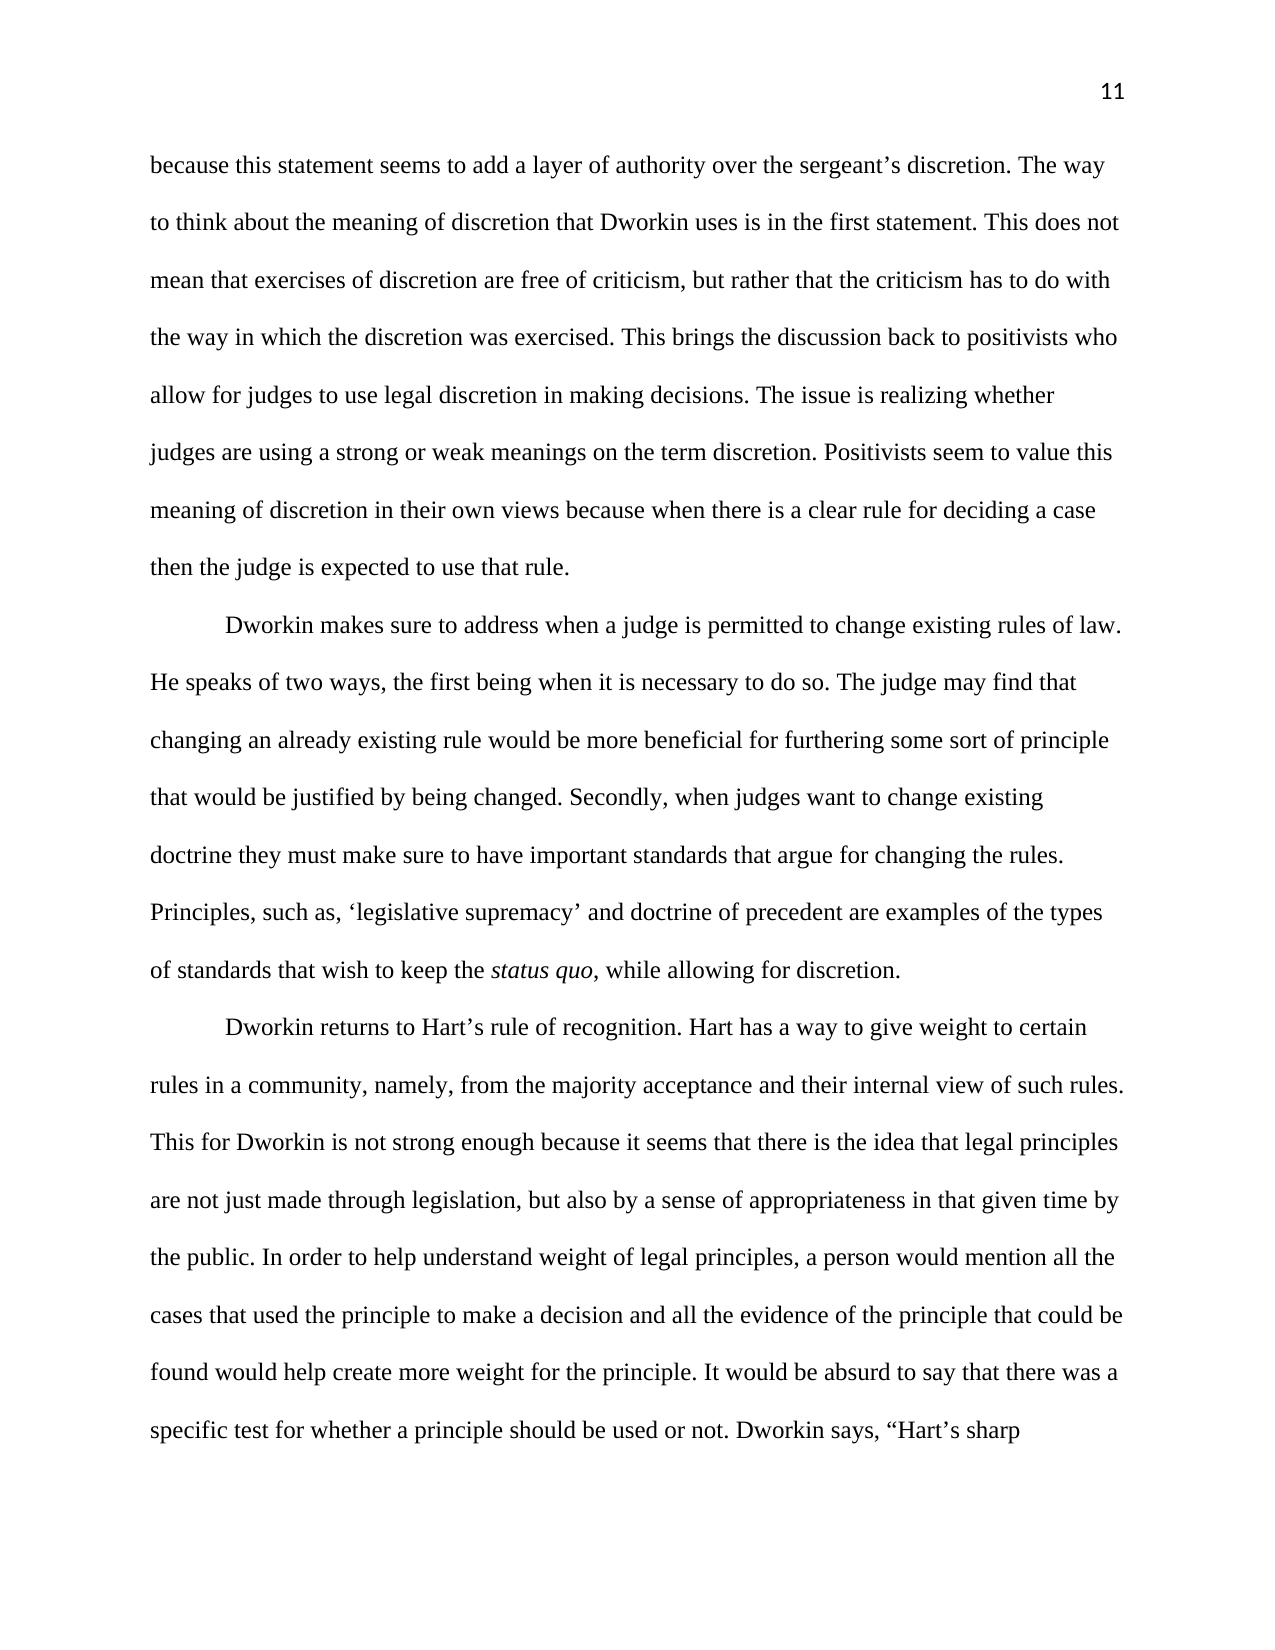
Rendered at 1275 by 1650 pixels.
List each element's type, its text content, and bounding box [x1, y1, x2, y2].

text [150, 1012, 1125, 1444]
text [150, 150, 1125, 581]
text Dworkin makes sure to address when a judge is permitted to change existing rules of law. He speaks of two ways, the first being when it is necessary to do so. The judge may find that changing an already existing rule would be more beneficial for furthering some sort of principle that would be justified by being changed. Secondly, when judges want to change existing doctrine they must make sure to have important standards that argue for changing the rules. Principles, such as, ‘legislative supremacy’ and doctrine of precedent are examples of the types of standards that wish to keep the status quo, while allowing for discretion. [150, 610, 1125, 984]
